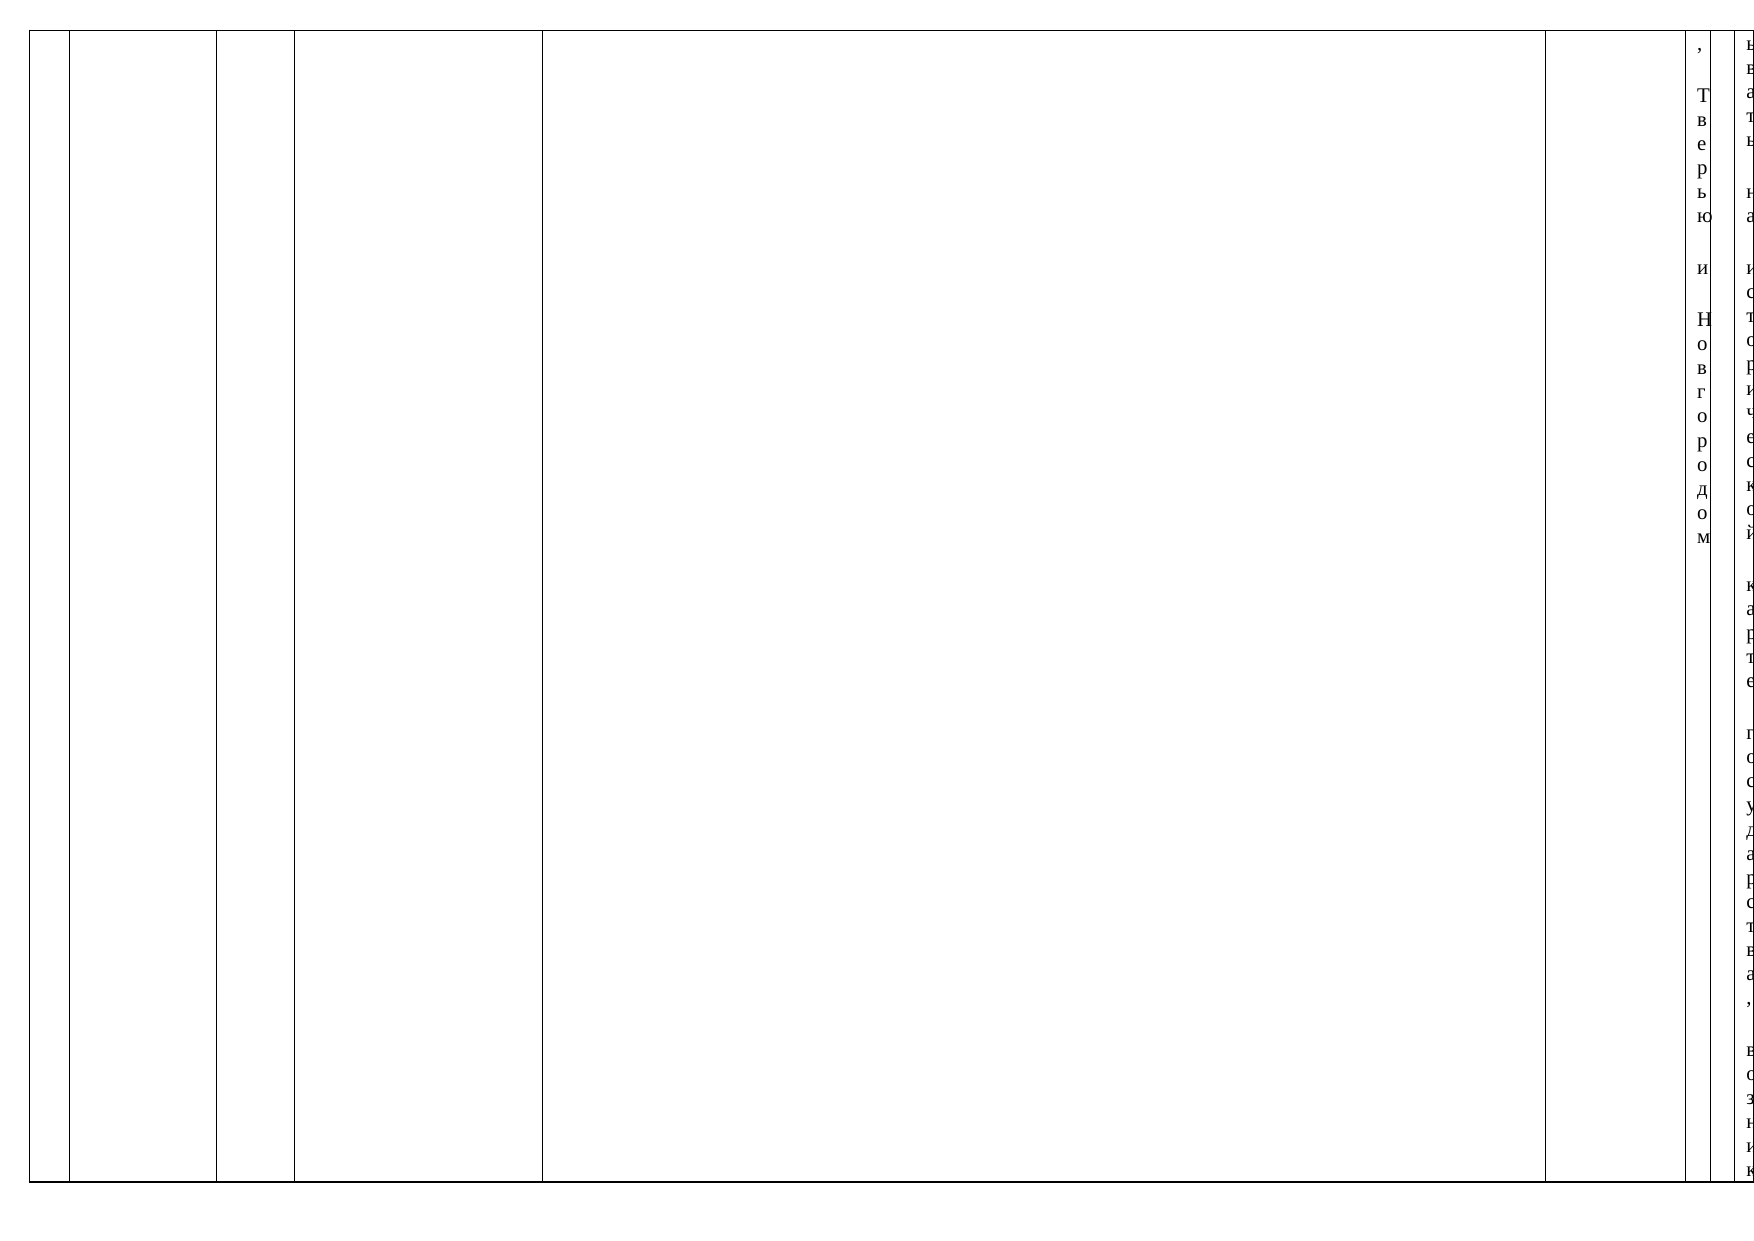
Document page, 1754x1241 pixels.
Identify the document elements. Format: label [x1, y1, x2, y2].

table_cell [1546, 31, 1685, 1181]
table_cell [70, 31, 216, 1181]
table_cell [543, 31, 1545, 1181]
table_cell [1735, 31, 1753, 1181]
table_cell [1686, 31, 1710, 1181]
table_cell [295, 31, 542, 1181]
table_cell [30, 31, 69, 1181]
table_cell [217, 31, 294, 1181]
table_cell [1711, 31, 1734, 1181]
